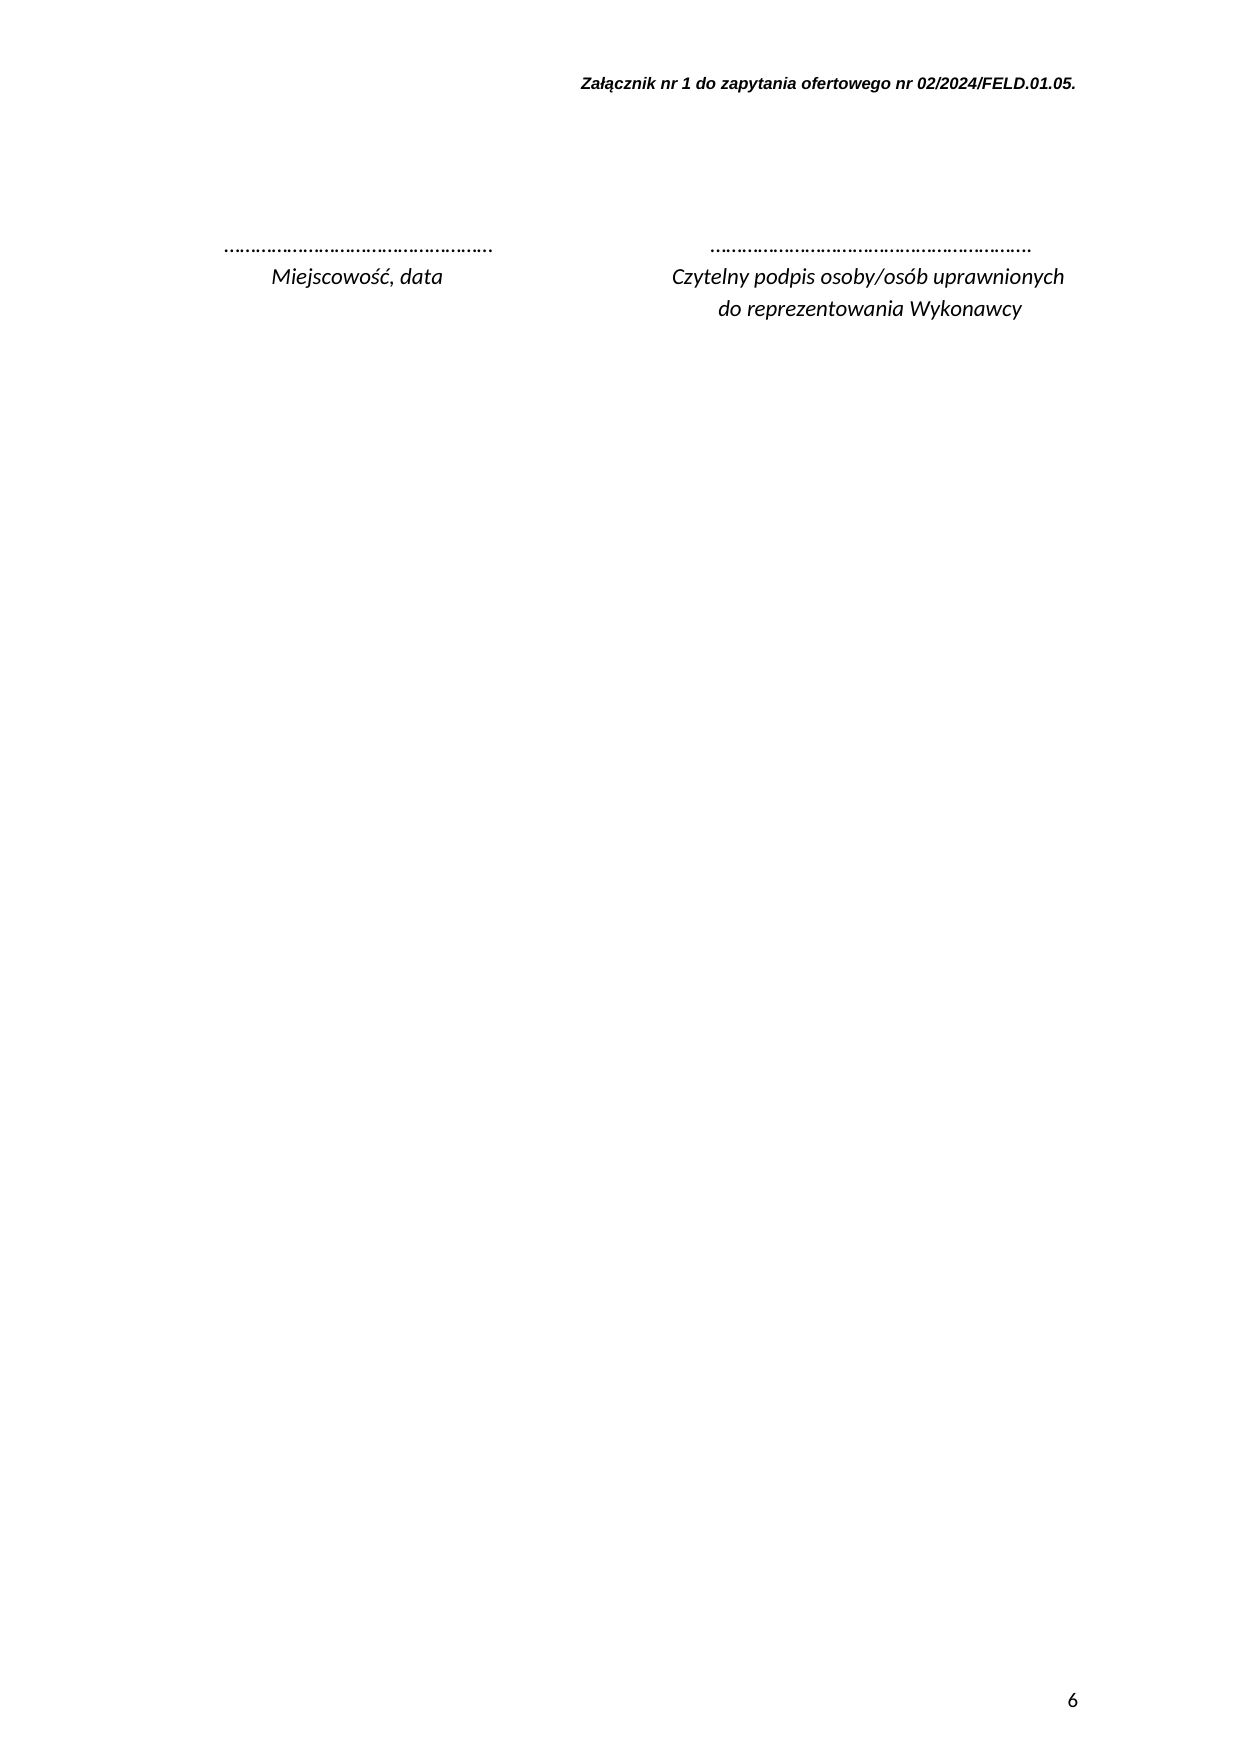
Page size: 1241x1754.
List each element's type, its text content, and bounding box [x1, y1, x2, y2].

table_header …………………………………………… [100, 148, 617, 262]
table_cell Czytelny podpis osoby/osób uprawnionych do reprezentowania Wykonawcy [617, 262, 1126, 327]
table_header ……………………………………………………. [617, 148, 1126, 262]
table_cell Miejscowość, data [100, 262, 617, 327]
